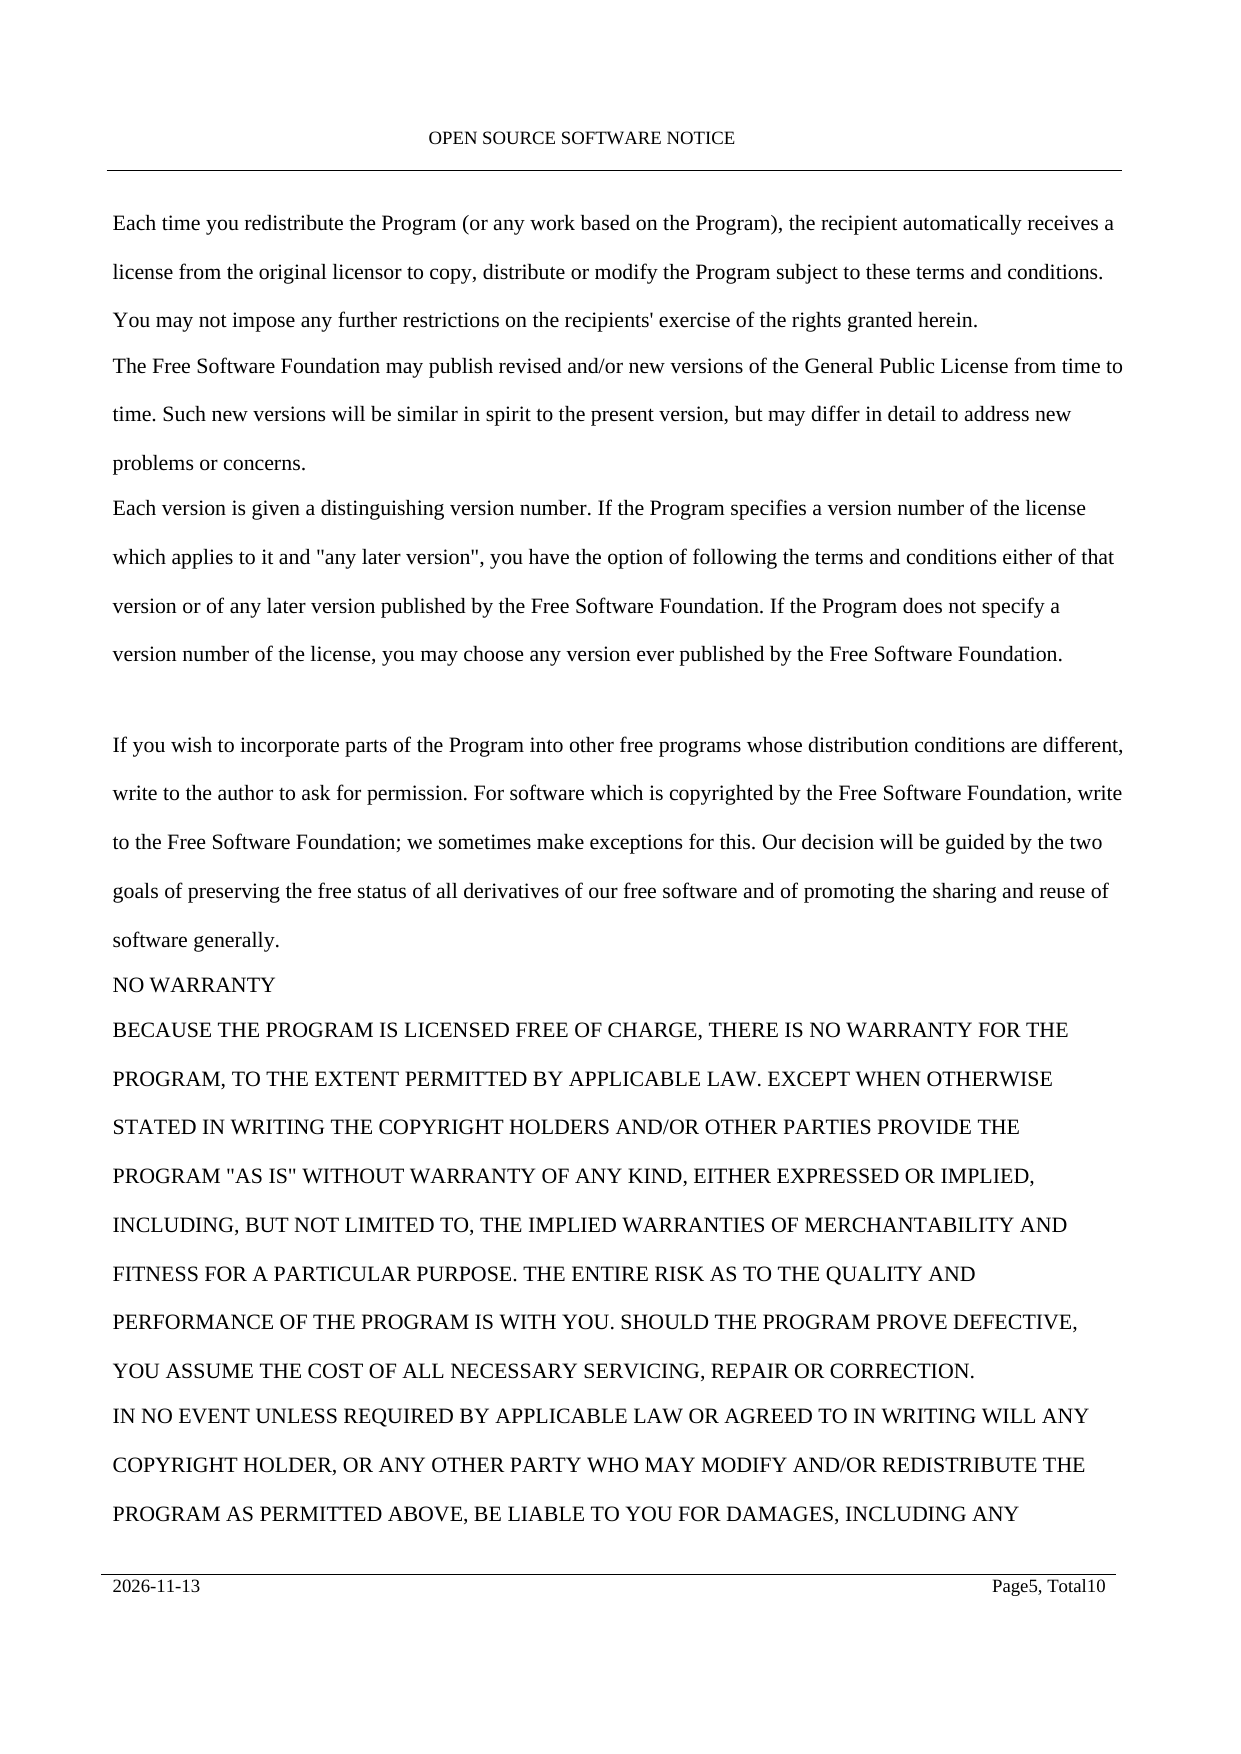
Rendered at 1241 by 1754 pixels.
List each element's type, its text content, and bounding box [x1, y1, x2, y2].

text Each time you redistribute the Program (or any work based on the Program), the recipient automatically receives a license from the original licensor to copy, distribute or modify the Program subject to these terms and conditions. You may not impose any further restrictions on the recipients' exercise of the rights granted herein. [112, 206, 1128, 336]
text If you wish to incorporate parts of the Program into other free programs whose distribution conditions are different, write to the author to ask for permission. For software which is copyrighted by the Free Software Foundation, write to the Free Software Foundation; we sometimes make exceptions for this. Our decision will be guided by the two goals of preserving the free status of all derivatives of our free software and of promoting the sharing and reuse of software generally. [112, 728, 1128, 956]
text The Free Software Foundation may publish revised and/or new versions of the General Public License from time to time. Such new versions will be similar in spirit to the present version, but may differ in detail to address new problems or concerns. [112, 349, 1128, 479]
text BECAUSE THE PROGRAM IS LICENSED FREE OF CHARGE, THERE IS NO WARRANTY FOR THE PROGRAM, TO THE EXTENT PERMITTED BY APPLICABLE LAW. EXCEPT WHEN OTHERWISE STATED IN WRITING THE COPYRIGHT HOLDERS AND/OR OTHER PARTIES PROVIDE THE PROGRAM "AS IS" WITHOUT WARRANTY OF ANY KIND, EITHER EXPRESSED OR IMPLIED, INCLUDING, BUT NOT LIMITED TO, THE IMPLIED WARRANTIES OF MERCHANTABILITY AND FITNESS FOR A PARTICULAR PURPOSE. THE ENTIRE RISK AS TO THE QUALITY AND PERFORMANCE OF THE PROGRAM IS WITH YOU. SHOULD THE PROGRAM PROVE DEFECTIVE, YOU ASSUME THE COST OF ALL NECESSARY SERVICING, REPAIR OR CORRECTION. [112, 1013, 1128, 1387]
text NO WARRANTY [112, 968, 1128, 1001]
text Each version is given a distinguishing version number. If the Program specifies a version number of the license which applies to it and "any later version", you have the option of following the terms and conditions either of that version or of any later version published by the Free Software Foundation. If the Program does not specify a version number of the license, you may choose any version ever published by the Free Software Foundation. [112, 492, 1128, 670]
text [112, 1399, 1128, 1529]
